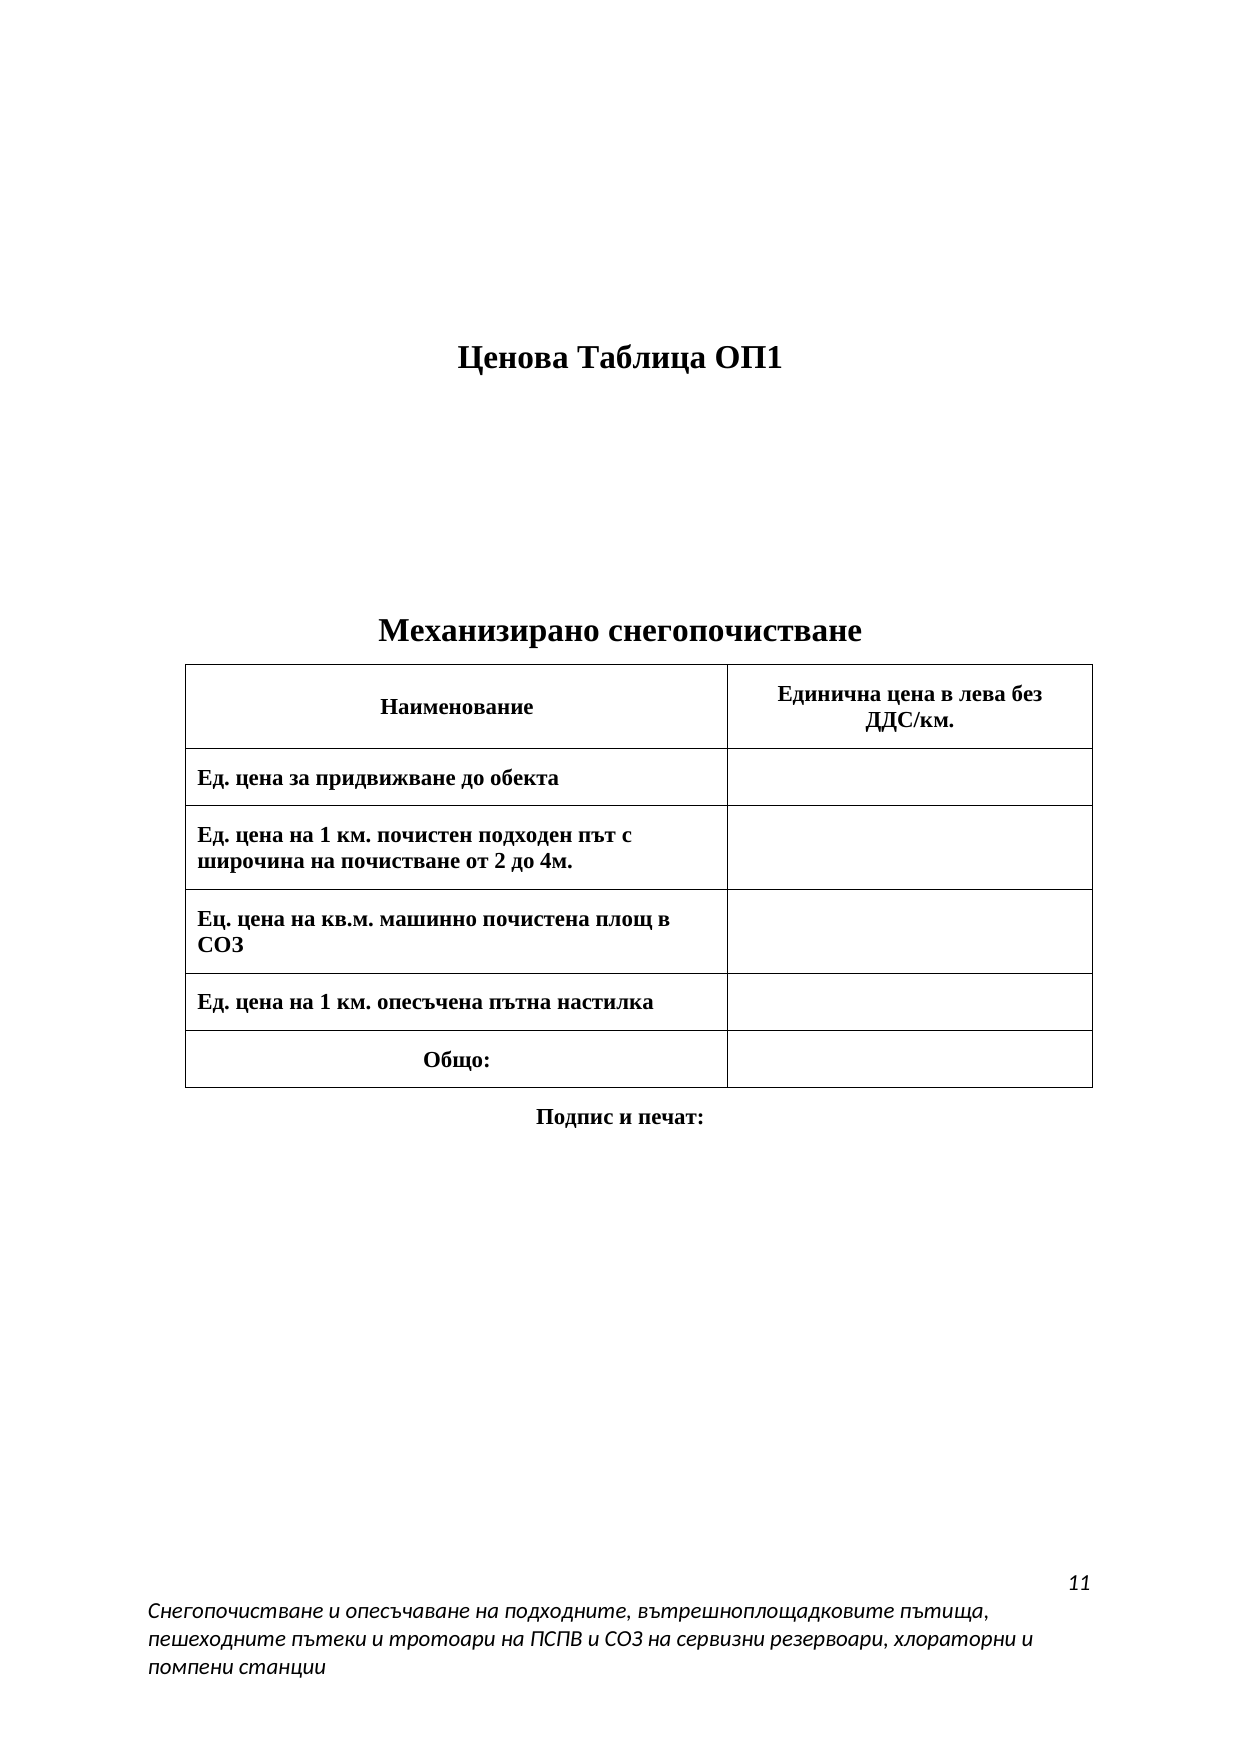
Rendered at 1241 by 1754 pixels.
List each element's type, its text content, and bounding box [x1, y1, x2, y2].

table_header Наименование [186, 665, 727, 747]
table_cell [728, 1031, 1092, 1087]
table_cell [728, 749, 1092, 805]
text Подпис и печат: [148, 1103, 1092, 1129]
table_cell [728, 806, 1092, 889]
text Ценова Таблица ОП1 [148, 338, 1092, 376]
table_cell Ед. цена на 1 км. почистен подходен път с широчина на почистване от 2 до 4м. [186, 806, 727, 889]
table_cell Ед. цена за придвижване до обекта [186, 749, 727, 805]
text Механизирано снегопочистване [148, 610, 1092, 649]
table_cell Общо: [186, 1031, 727, 1087]
table_cell Ед. цена на 1 км. опесъчена пътна настилка [186, 974, 727, 1030]
table_cell [728, 974, 1092, 1030]
table_cell Ец. цена на кв.м. машинно почистена площ в СОЗ [186, 890, 727, 972]
table_header Единична цена в лева без ДДС/км. [728, 665, 1092, 747]
table_cell [728, 890, 1092, 972]
